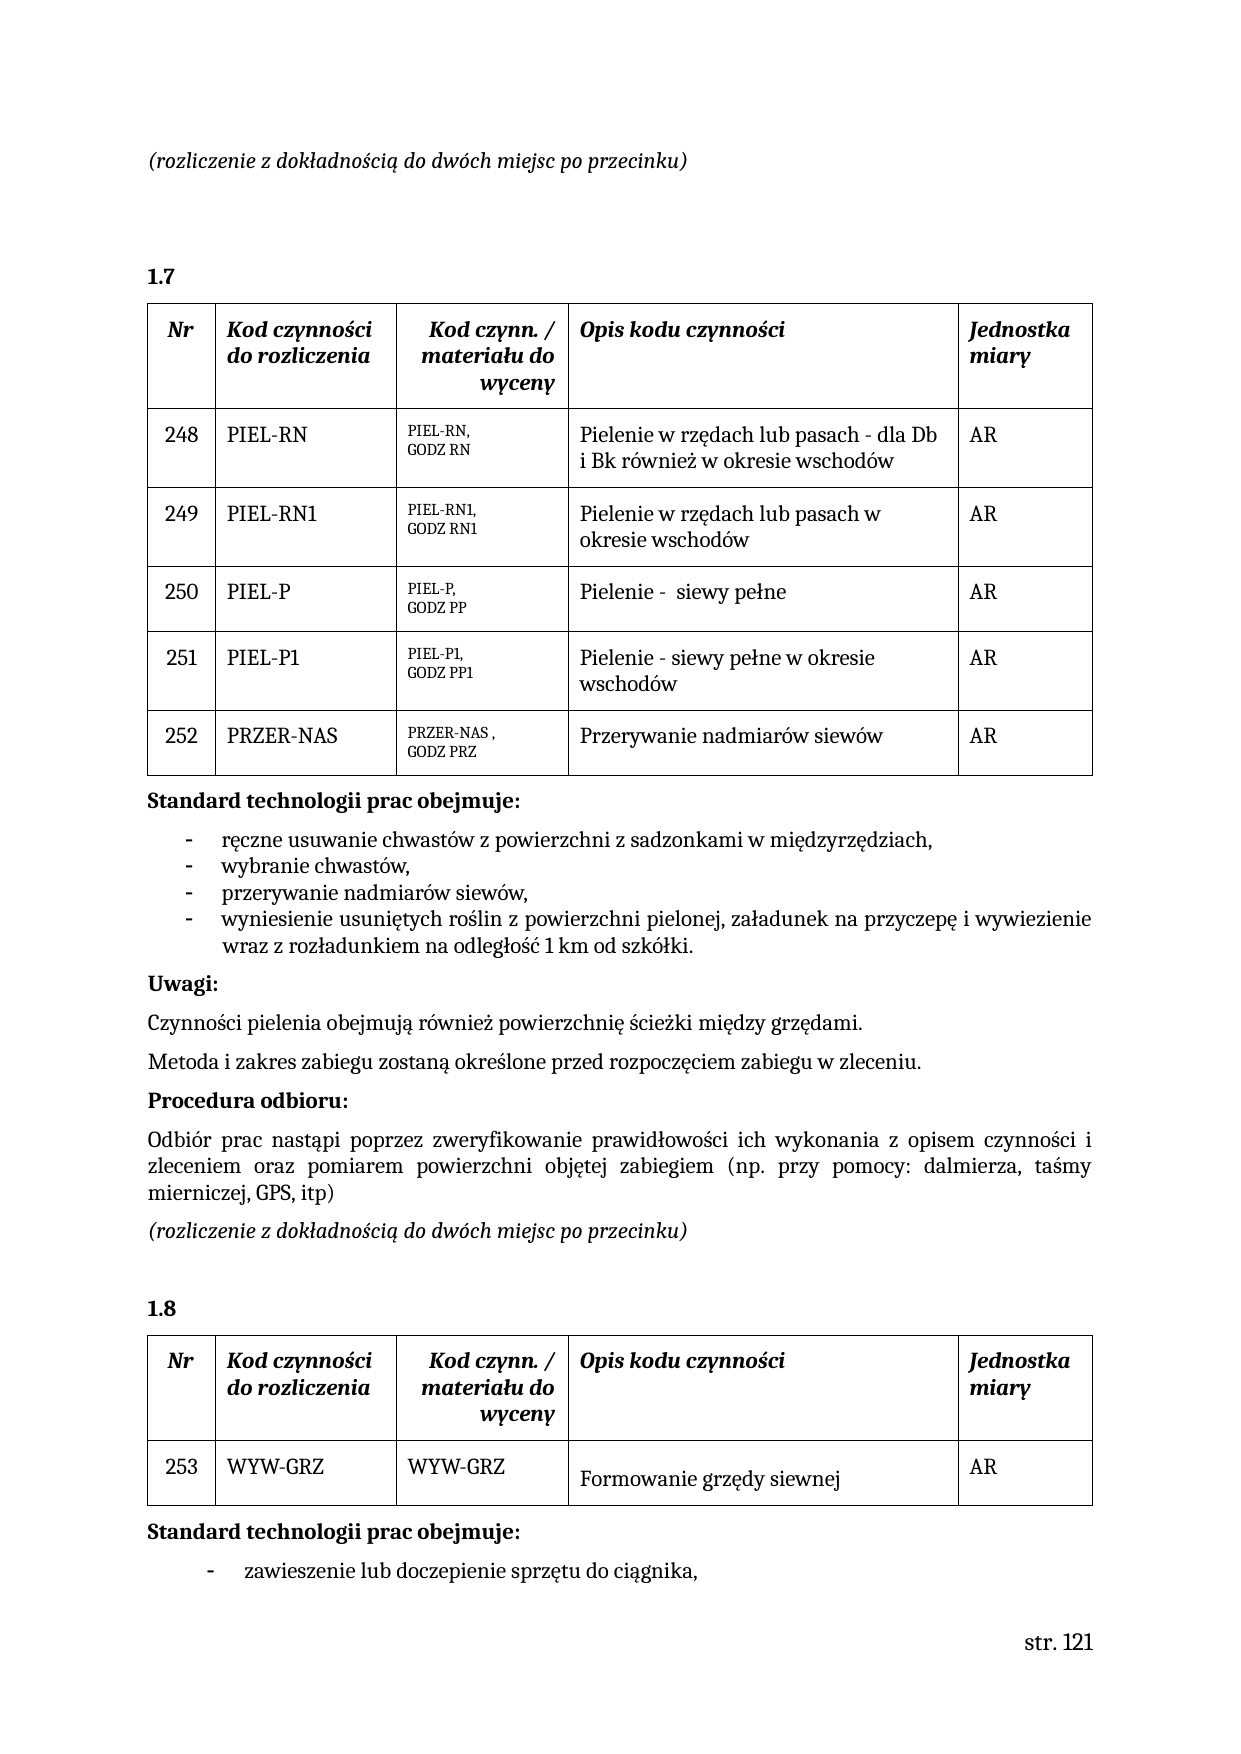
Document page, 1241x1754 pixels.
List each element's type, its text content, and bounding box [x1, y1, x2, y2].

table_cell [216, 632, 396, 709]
text Procedura odbioru: [148, 1088, 1093, 1114]
text (rozliczenie z dokładnością do dwóch miejsc po przecinku) [148, 148, 1093, 174]
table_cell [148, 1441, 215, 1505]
text 1.8 [148, 1296, 1093, 1322]
text (rozliczenie z dokładnością do dwóch miejsc po przecinku) [148, 1218, 1093, 1244]
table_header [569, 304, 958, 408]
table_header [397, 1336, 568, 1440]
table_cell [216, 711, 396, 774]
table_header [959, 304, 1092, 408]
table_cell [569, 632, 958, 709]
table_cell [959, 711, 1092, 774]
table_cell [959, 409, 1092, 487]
list wybranie chwastów, [185, 853, 1093, 880]
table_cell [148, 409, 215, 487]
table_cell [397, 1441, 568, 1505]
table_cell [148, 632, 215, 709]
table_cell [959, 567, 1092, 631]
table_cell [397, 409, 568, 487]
text 1.7 [148, 264, 1093, 291]
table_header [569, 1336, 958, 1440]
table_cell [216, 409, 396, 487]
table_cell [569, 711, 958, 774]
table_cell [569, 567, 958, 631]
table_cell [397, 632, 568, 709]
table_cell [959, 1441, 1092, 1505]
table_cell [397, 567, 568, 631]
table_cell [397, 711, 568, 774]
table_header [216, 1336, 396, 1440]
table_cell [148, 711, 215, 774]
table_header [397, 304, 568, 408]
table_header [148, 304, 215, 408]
text Czynności pielenia obejmują również powierzchnię ścieżki między grzędami. [148, 1010, 1093, 1036]
list przerywanie nadmiarów siewów, [185, 880, 1093, 906]
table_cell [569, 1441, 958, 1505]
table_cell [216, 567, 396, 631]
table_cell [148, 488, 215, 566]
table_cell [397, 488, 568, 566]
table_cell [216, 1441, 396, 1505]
text Metoda i zakres zabiegu zostaną określone przed rozpoczęciem zabiegu w zleceniu. [148, 1049, 1093, 1075]
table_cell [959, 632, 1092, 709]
text Standard technologii prac obejmuje: [148, 1518, 1093, 1545]
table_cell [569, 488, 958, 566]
list zawieszenie lub doczepienie sprzętu do ciągnika, [207, 1557, 1093, 1584]
text Uwagi: [148, 971, 1093, 998]
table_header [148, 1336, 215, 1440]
list ręczne usuwanie chwastów z powierzchni z sadzonkami w międzyrzędziach, [185, 827, 1093, 853]
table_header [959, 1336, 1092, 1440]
list wyniesienie usuniętych roślin z powierzchni pielonej, załadunek na przyczepę i wywiezienie wraz z rozładunkiem na odległość 1 km od szkółki. [185, 906, 1093, 959]
text Standard technologii prac obejmuje: [148, 788, 1093, 814]
text Odbiór prac nastąpi poprzez zweryfikowanie prawidłowości ich wykonania z opisem czynności i zleceniem oraz pomiarem powierzchni objętej zabiegiem (np. przy pomocy: dalmierza, taśmy mierniczej, GPS, itp) [148, 1127, 1093, 1206]
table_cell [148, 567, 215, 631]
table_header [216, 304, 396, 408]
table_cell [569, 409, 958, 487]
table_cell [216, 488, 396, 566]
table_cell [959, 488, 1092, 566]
